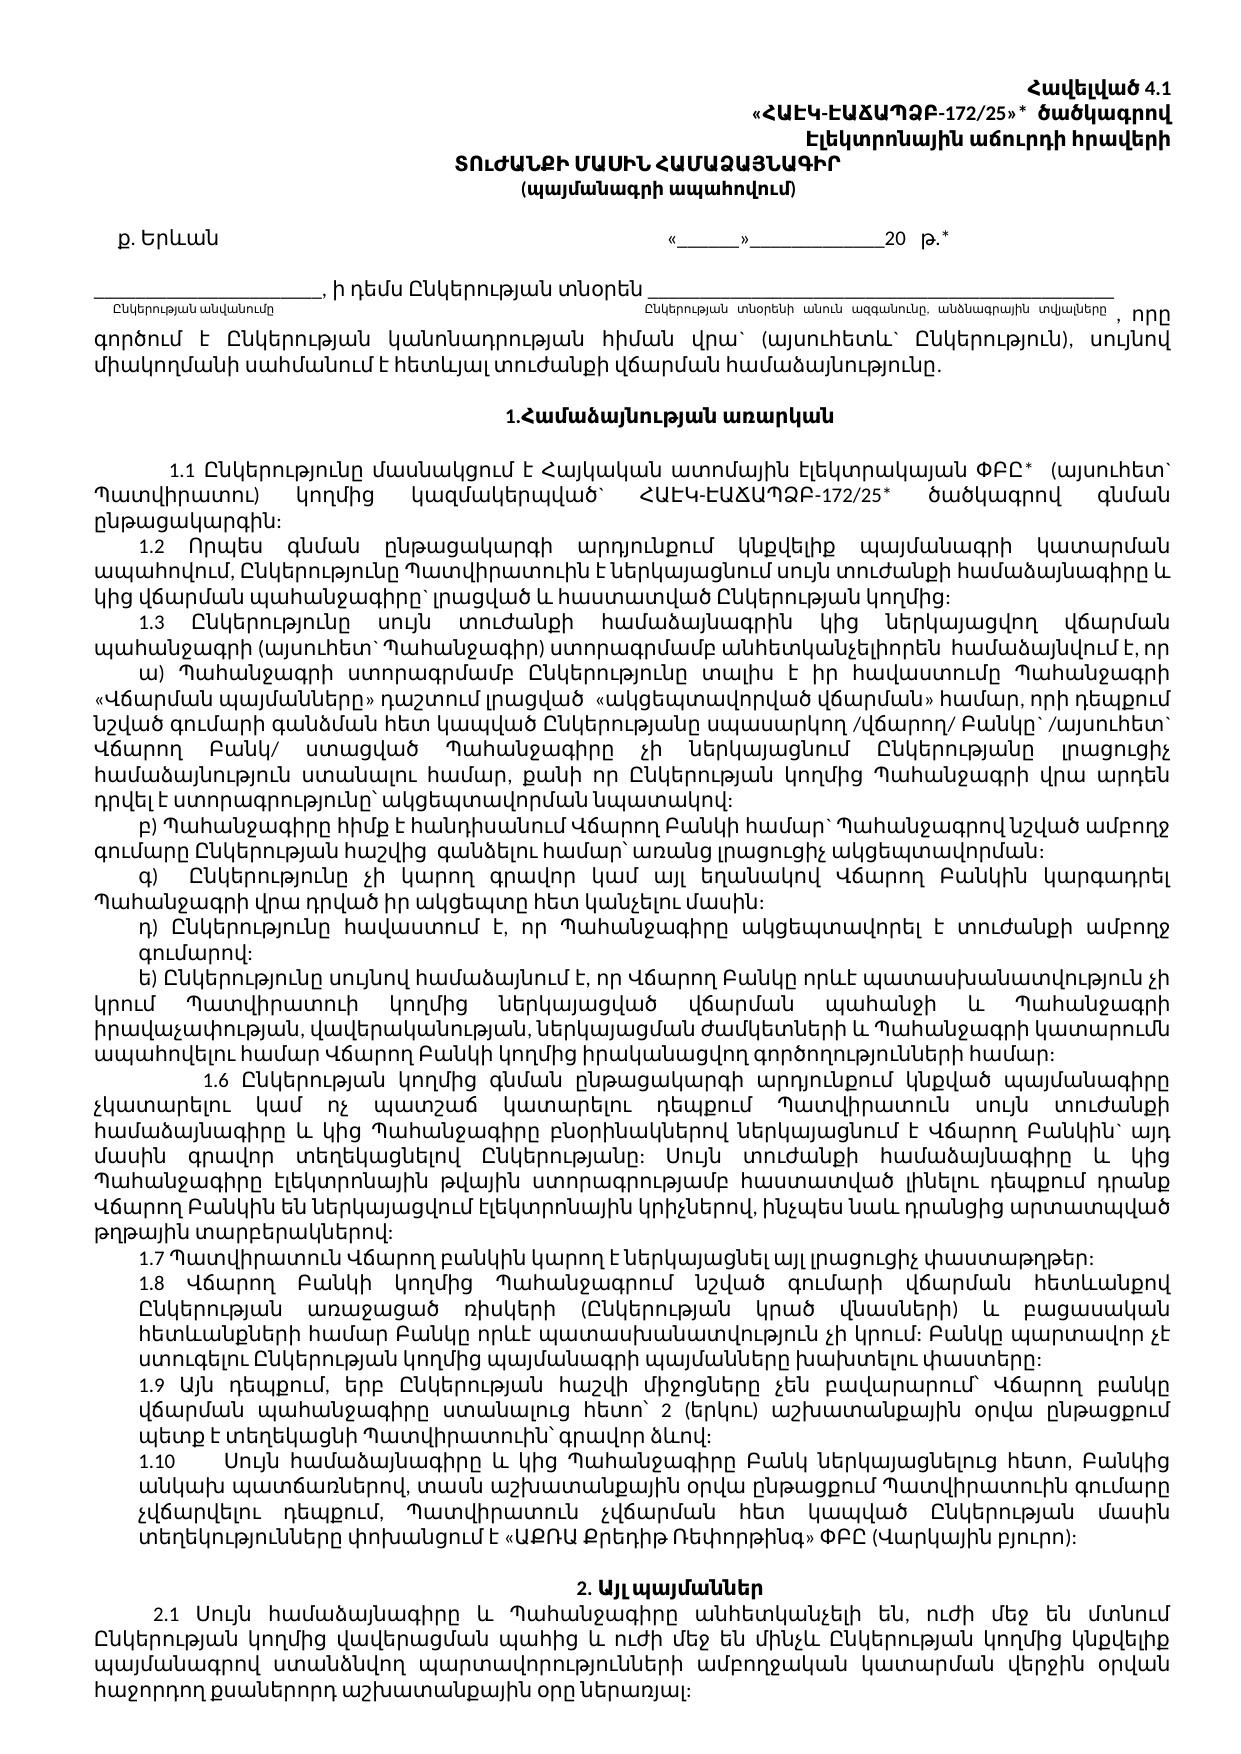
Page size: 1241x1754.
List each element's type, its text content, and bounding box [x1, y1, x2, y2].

text գ) Ընկերությունը չի կարող գրավոր կամ այլ եղանակով Վճարող Բանկին կարգադրել Պահանջագրի վրա դրված իր ակցեպտը հետ կանչելու մասին: [94, 864, 1171, 914]
text 1.Համաձայնության առարկան [169, 403, 1171, 428]
text 1.3 Ընկերությունը սույն տուժանքի համաձայնագրին կից ներկայացվող վճարման պահանջագրի (այսուհետ` Պահանջագիր) ստորագրմամբ անհետկանչելիորեն համաձայնվում է, որ [94, 609, 1171, 660]
text 1.9 Այն դեպքում, երբ Ընկերության հաշվի միջոցները չեն բավարարում՝ Վճարող բանկը վճարման պահանջագիրը ստանալուց հետո՝ 2 (երկու) աշխատանքային օրվա ընթացքում պետք է տեղեկացնի Պատվիրատուին՝ գրավոր ձևով: [138, 1372, 1171, 1448]
text 1.1 Ընկերությունը մասնակցում է Հայկական ատոմային էլեկտրակայան ՓԲԸ* (այսուհետ` Պատվիրատու) կողմից կազմակերպված` ՀԱԷԿ-ԷԱՃԱՊՁԲ-172/25* ծածկագրով գնման ընթացակարգին: [94, 457, 1171, 533]
text 1.2 Որպես գնման ընթացակարգի արդյունքում կնքվելիք պայմանագրի կատարման ապահովում, Ընկերությունը Պատվիրատուին է ներկայացնում սույն տուժանքի համաձայնագիրը և կից վճարման պահանջագիրը` լրացված և հաստատված Ընկերության կողմից: [94, 533, 1171, 609]
text 1.6 Ընկերության կողմից գնման ընթացակարգի արդյունքում կնքված պայմանագիրը չկատարելու կամ ոչ պատշաճ կատարելու դեպքում Պատվիրատուն սույն տուժանքի համաձայնագիրը և կից Պահանջագիրը բնօրինակներով ներկայացնում է Վճարող Բանկին` այդ մասին գրավոր տեղեկացնելով Ընկերությանը: Սույն տուժանքի համաձայնագիրը և կից Պահանջագիրը էլեկտրոնային թվային ստորագրությամբ հաստատված լինելու դեպքում դրանք Վճարող Բանկին են ներկայացվում էլեկտրոնային կրիչներով, ինչպես նաև դրանցից արտատպված թղթային տարբերակներով: [94, 1067, 1171, 1245]
text Հավելված 4.1 [94, 75, 1171, 100]
text ______________________, ի դեմս Ընկերության տնօրեն _____________________________________________ [94, 276, 1171, 301]
text Էլեկտրոնային աճուրդի հրավերի [94, 126, 1171, 151]
text 1.10 Սույն համաձայնագիրը և կից Պահանջագիրը Բանկ ներկայացնելուց հետո, Բանկից անկախ պատճառներով, տասն աշխատանքային օրվա ընթացքում Պատվիրատուին գումարը չվճարվելու դեպքում, Պատվիրատուն չվճարման հետ կապված Ընկերության մասին տեղեկությունները փոխանցում է «ԱՔՌԱ Քրեդիթ Ռեփորթինգ» ՓԲԸ (Վարկային բյուրո): [138, 1448, 1171, 1550]
text ՏՈւԺԱՆՔԻ ՄԱՍԻՆ ՀԱՄԱՁԱՅՆԱԳԻՐ [94, 151, 1171, 177]
text 2.1 Սույն համաձայնագիրը և Պահանջագիրը անհետկանչելի են, ուժի մեջ են մտնում Ընկերության կողմից վավերացման պահից և ուժի մեջ են մինչև Ընկերության կողմից կնքվելիք պայմանագրով ստանձնվող պարտավորությունների ամբողջական կատարման վերջին օրվան հաջորդող քսաներորդ աշխատանքային օրը ներառյալ: [94, 1601, 1171, 1702]
text (պայմանագրի ապահովում) [94, 177, 1171, 199]
text ա) Պահանջագրի ստորագրմամբ Ընկերությունը տալիս է իր հավաստումը Պահանջագրի «Վճարման պայմանները» դաշտում լրացված «ակցեպտավորված վճարման» համար, որի դեպքում նշված գումարի գանձման հետ կապված Ընկերությանը սպասարկող /վճարող/ Բանկը` /այսուհետ` Վճարող Բանկ/ ստացված Պահանջագիրը չի ներկայացնում Ընկերությանը լրացուցիչ համաձայնություն ստանալու համար, քանի որ Ընկերության կողմից Պահանջագրի վրա արդեն դրվել է ստորագրությունը՝ ակցեպտավորման նպատակով: [94, 660, 1171, 813]
text «ՀԱԷԿ-ԷԱՃԱՊՁԲ-172/25»* ծածկագրով [94, 100, 1171, 126]
text ք. Երևան «______»_____________20 թ.* [94, 225, 1171, 250]
text ե) Ընկերությունը սույնով համաձայնում է, որ Վճարող Բանկը որևէ պատասխանատվություն չի կրում Պատվիրատուի կողմից ներկայացված վճարման պահանջի և Պահանջագրի իրավաչափության, վավերականության, ներկայացման ժամկետների և Պահանջագրի կատարումն ապահովելու համար Վճարող Բանկի կողմից իրականացվող գործողությունների համար: [94, 965, 1171, 1067]
text 2. Այլ պայմաններ [169, 1575, 1171, 1601]
text 1.7 Պատվիրատուն Վճարող բանկին կարող է ներկայացնել այլ լրացուցիչ փաստաթղթեր: [138, 1245, 1171, 1270]
text 1.8 Վճարող Բանկի կողմից Պահանջագրում նշված գումարի վճարման հետևանքով Ընկերության առաջացած ռիսկերի (Ընկերության կրած վնասների) և բացասական հետևանքների համար Բանկը որևէ պատասխանատվություն չի կրում: Բանկը պարտավոր չէ ստուգելու Ընկերության կողմից պայմանագրի պայմանները խախտելու փաստերը: [138, 1270, 1171, 1372]
text Ընկերության անվանումը Ընկերության տնօրենի անուն ազգանունը, անձնագրային տվյալները , որը գործում է Ընկերության կանոնադրության հիման վրա` (այսուհետև` Ընկերություն), սույնով միակողմանի սահմանում է հետևյալ տուժանքի վճարման համաձայնությունը. [94, 301, 1171, 377]
text դ) Ընկերությունը հավաստում է, որ Պահանջագիրը ակցեպտավորել է տուժանքի ամբողջ գումարով: [138, 914, 1171, 965]
text բ) Պահանջագիրը հիմք է հանդիսանում Վճարող Բանկի համար` Պահանջագրով նշված ամբողջ գումարը Ընկերության հաշվից գանձելու համար՝ առանց լրացուցիչ ակցեպտավորման: [94, 813, 1171, 864]
